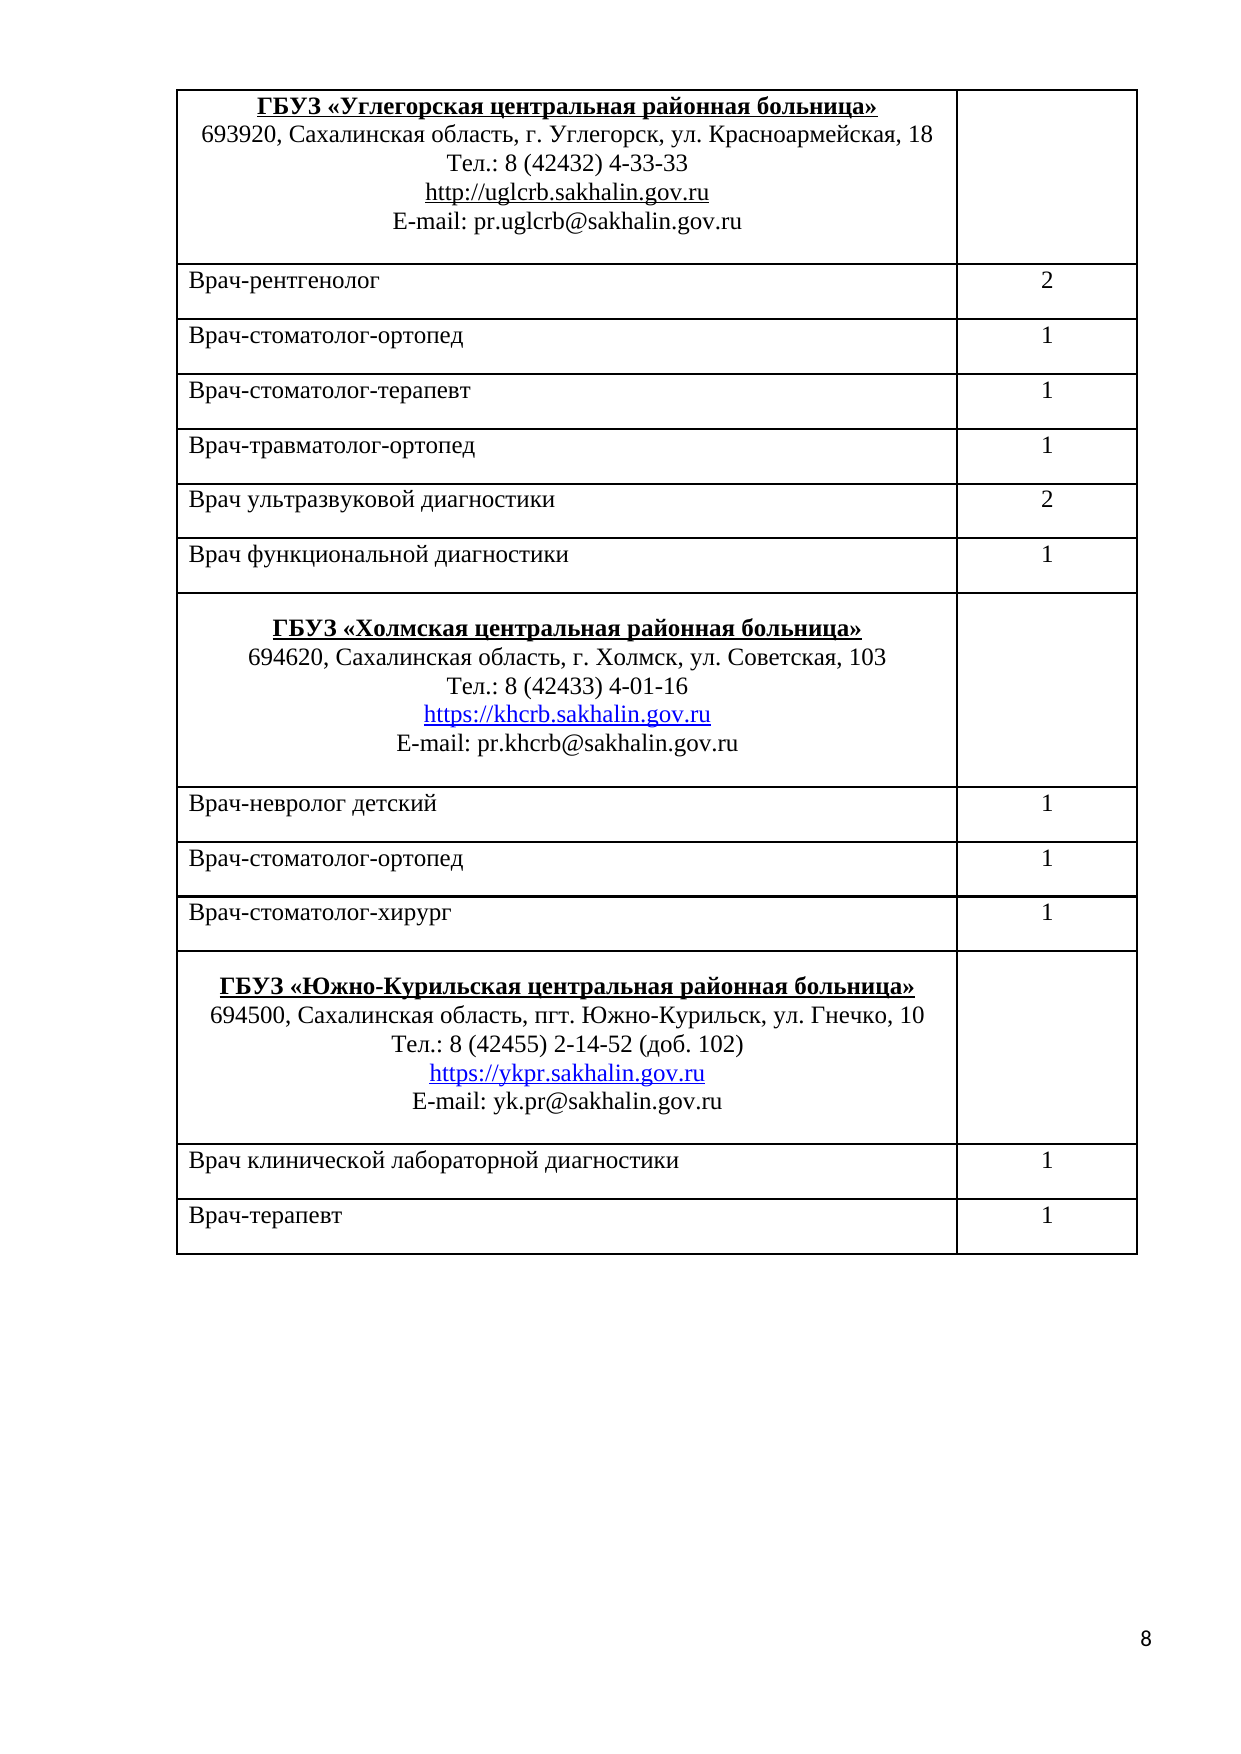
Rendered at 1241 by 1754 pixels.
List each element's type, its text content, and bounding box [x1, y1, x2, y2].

table_cell 2 [958, 485, 1136, 537]
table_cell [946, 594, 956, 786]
table_cell Врач-травматолог-ортопед [178, 430, 956, 482]
table_cell [958, 91, 1136, 263]
table_cell Врач-невролог детский [178, 788, 956, 841]
table_cell 1 [958, 898, 1136, 950]
table_cell 1 [958, 843, 1136, 895]
table_cell Врач-стоматолог-ортопед [178, 843, 956, 895]
table_cell [958, 952, 1136, 1143]
table_cell Врач функциональной диагностики [178, 539, 956, 592]
table_cell Врач ультразвуковой диагностики [178, 485, 956, 537]
table_cell Врач-терапевт [178, 1200, 956, 1253]
table_cell 1 [958, 430, 1136, 482]
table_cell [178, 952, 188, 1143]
table_cell [958, 594, 1136, 786]
table_cell Врач-стоматолог-хирург [178, 898, 956, 950]
table_cell 2 [958, 265, 1136, 318]
table_cell 1 [958, 375, 1136, 428]
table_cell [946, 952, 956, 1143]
table_cell Врач-стоматолог-ортопед [178, 320, 956, 373]
table_cell 1 [958, 539, 1136, 592]
table_cell Врач-стоматолог-терапевт [178, 375, 956, 428]
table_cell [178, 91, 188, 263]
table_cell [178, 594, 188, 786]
table_cell 1 [958, 1200, 1136, 1253]
table_cell 1 [958, 320, 1136, 373]
table_cell 1 [958, 1145, 1136, 1198]
table_cell 1 [958, 788, 1136, 841]
table_cell Врач-рентгенолог [178, 265, 956, 318]
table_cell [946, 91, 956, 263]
table_cell Врач клинической лабораторной диагностики [178, 1145, 956, 1198]
